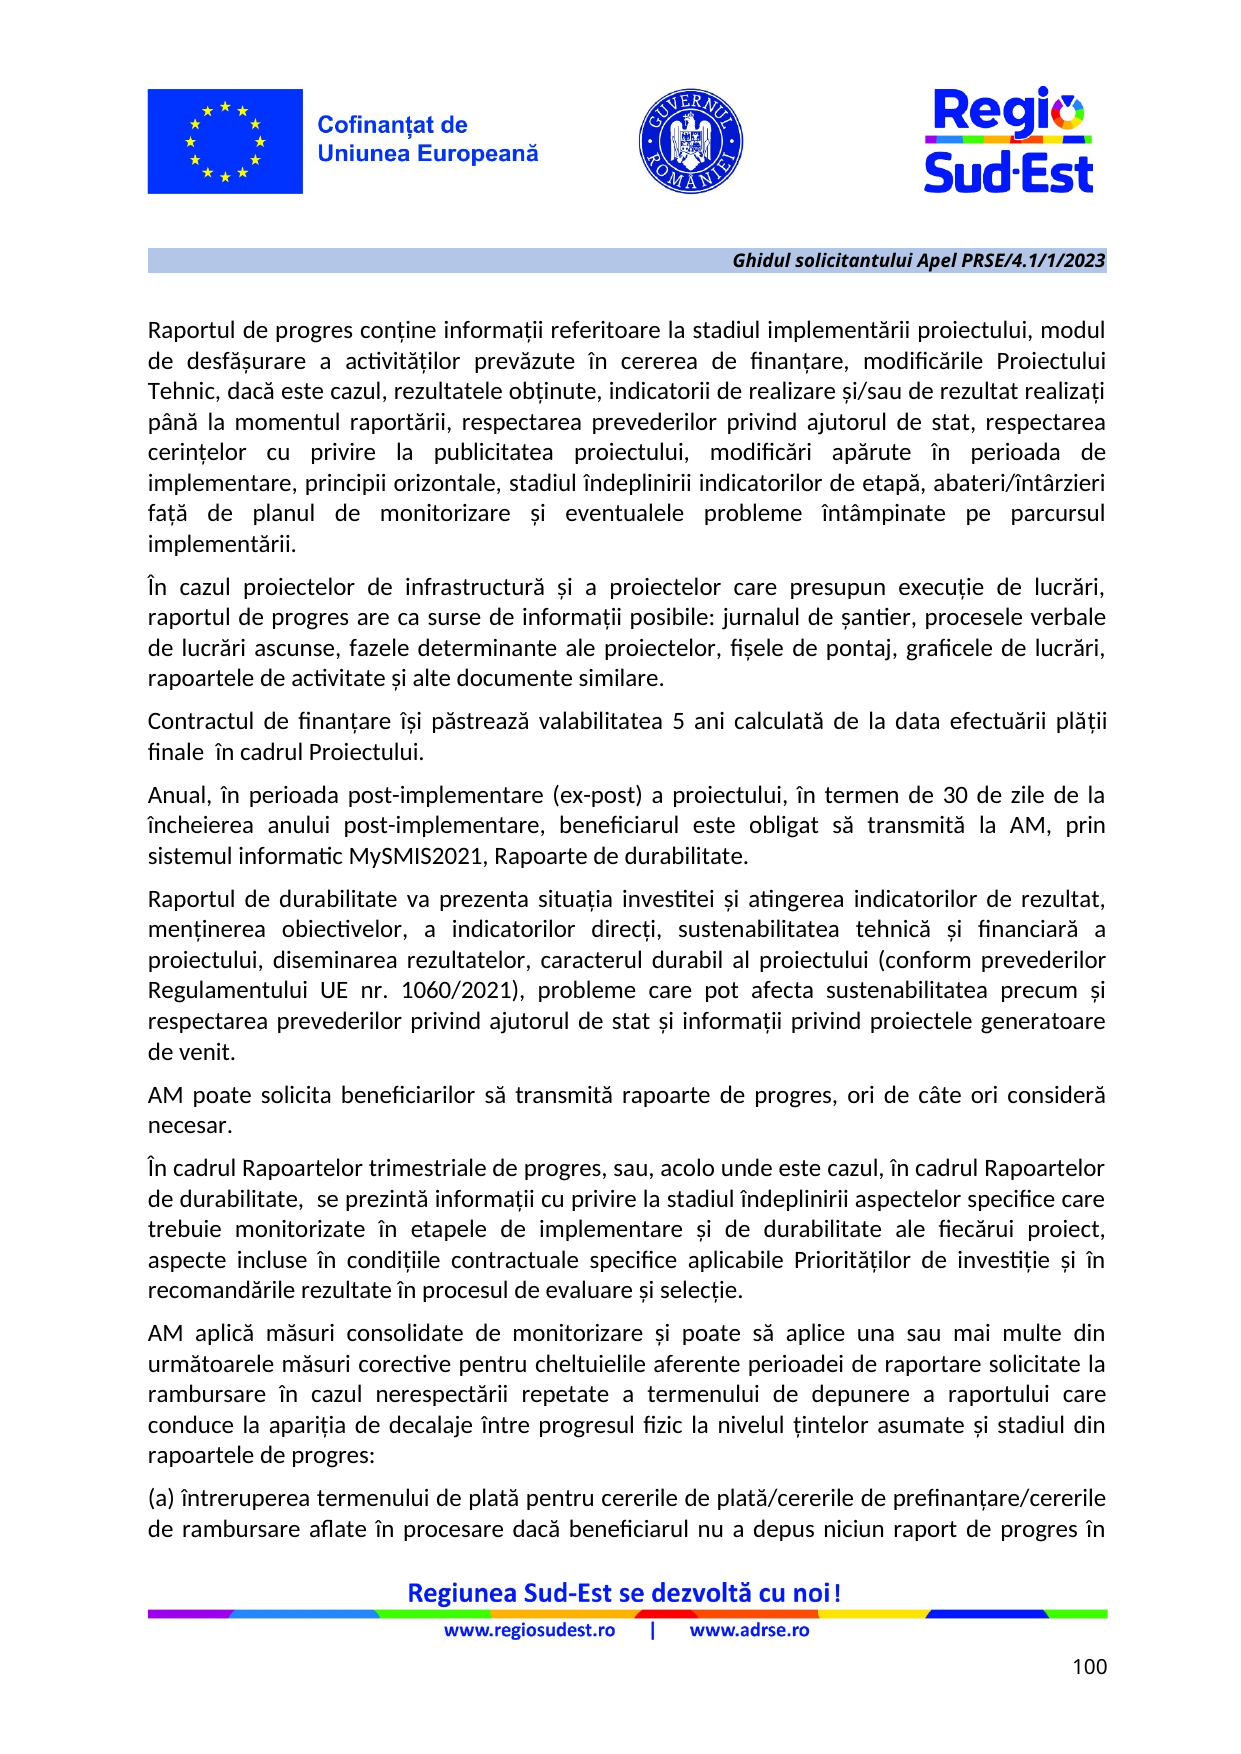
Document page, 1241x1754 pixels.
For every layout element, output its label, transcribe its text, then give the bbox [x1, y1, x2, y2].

text AM poate solicita beneficiarilor să transmită rapoarte de progres, ori de câte ori consideră necesar. [148, 1079, 1107, 1140]
text În cazul proiectelor de infrastructură și a proiectelor care presupun execuție de lucrări, raportul de progres are ca surse de informații posibile: jurnalul de șantier, procesele verbale de lucrări ascunse, fazele determinante ale proiectelor, fișele de pontaj, graficele de lucrări, rapoartele de activitate și alte documente similare. [148, 571, 1107, 693]
text Anual, în perioada post-implementare (ex-post) a proiectului, în termen de 30 de zile de la încheierea anului post-implementare, beneficiarul este obligat să transmită la AM, prin sistemul informatic MySMIS2021, Rapoarte de durabilitate. [148, 779, 1107, 871]
picture [147, 86, 1093, 195]
text În cadrul Rapoartelor trimestriale de progres, sau, acolo unde este cazul, în cadrul Rapoartelor de durabilitate, se prezintă informații cu privire la stadiul îndeplinirii aspectelor specifice care trebuie monitorizate în etapele de implementare și de durabilitate ale fiecărui proiect, aspecte incluse în condițiile contractuale specifice aplicabile Priorităților de investiție și în recomandările rezultate în procesul de evaluare și selecție. [148, 1152, 1107, 1305]
picture [147, 1582, 1108, 1640]
text Raportul de durabilitate va prezenta situația investitei și atingerea indicatorilor de rezultat, menținerea obiectivelor, a indicatorilor direcți, sustenabilitatea tehnică și financiară a proiectului, diseminarea rezultatelor, caracterul durabil al proiectului (conform prevederilor Regulamentului UE nr. 1060/2021), probleme care pot afecta sustenabilitatea precum și respectarea prevederilor privind ajutorul de stat și informații privind proiectele generatoare de venit. [148, 883, 1107, 1066]
text Raportul de progres conține informații referitoare la stadiul implementării proiectului, modul de desfășurare a activităților prevăzute în cererea de finanțare, modificările Proiectului Tehnic, dacă este cazul, rezultatele obținute, indicatorii de realizare și/sau de rezultat realizați până la momentul raportării, respectarea prevederilor privind ajutorul de stat, respectarea cerințelor cu privire la publicitatea proiectului, modificări apărute în perioada de implementare, principii orizontale, stadiul îndeplinirii indicatorilor de etapă, abateri/întârzieri față de planul de monitorizare și eventualele probleme întâmpinate pe parcursul implementării. [148, 314, 1107, 558]
text AM aplică măsuri consolidate de monitorizare și poate să aplice una sau mai multe din următoarele măsuri corective pentru cheltuielile aferente perioadei de raportare solicitate la rambursare în cazul nerespectării repetate a termenului de depunere a raportului care conduce la apariția de decalaje între progresul fizic la nivelul țintelor asumate și stadiul din rapoartele de progres: [148, 1317, 1107, 1470]
text Contractul de finanțare îşi păstrează valabilitatea 5 ani calculată de la data efectuării plăţii finale în cadrul Proiectului. [148, 706, 1107, 767]
